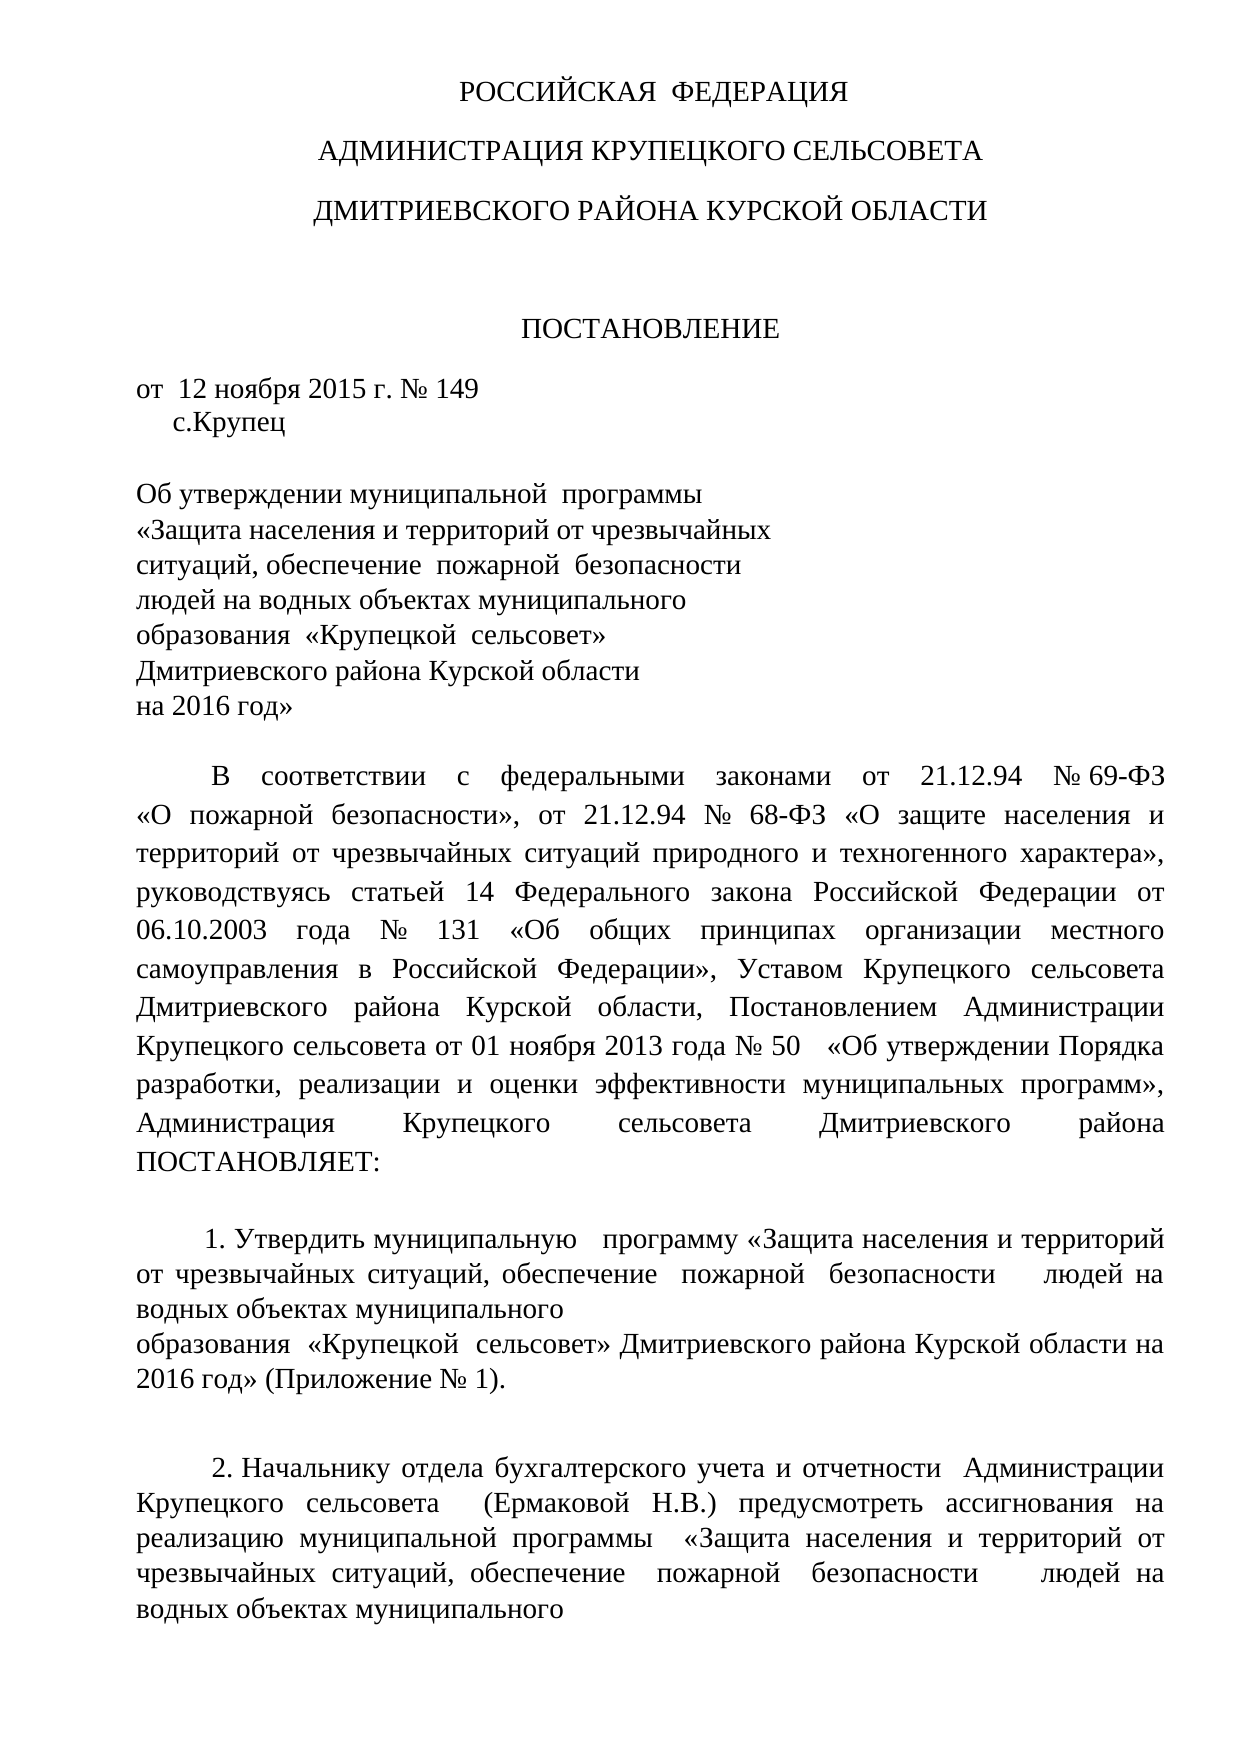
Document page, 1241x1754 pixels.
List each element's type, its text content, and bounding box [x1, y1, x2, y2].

text людей на водных объектах муниципального [136, 582, 1165, 616]
text В соответствии с федеральными законами от 21.12.94 № 69-ФЗ «О пожарной безопасности», от 21.12.94 № 68-ФЗ «О защите населения и территорий от чрезвычайных ситуаций природного и техногенного характера», руководствуясь статьей 14 Федерального закона Российской Федерации от 06.10.2003 года № 131 «Об общих принципах организации местного самоуправления в Российской Федерации», Уставом Крупецкого сельсовета Дмитриевского района Курской области, Постановлением Администрации Крупецкого сельсовета от 01 ноября 2013 года № 50 «Об утверждении Порядка разработки, реализации и оценки эффективности муниципальных программ», Администрация Крупецкого сельсовета Дмитриевского района ПОСТАНОВЛЯЕТ: [136, 758, 1165, 1177]
text АДМИНИСТРАЦИЯ КРУПЕЦКОГО СЕЛЬСОВЕТА [136, 133, 1165, 167]
text 1. Утвердить муниципальную программу «Защита населения и территорий от чрезвычайных ситуаций, обеспечение пожарной безопасности людей на водных объектах муниципального [136, 1221, 1165, 1325]
text образования «Крупецкой сельсовет» Дмитриевского района Курской области на 2016 год» (Приложение № 1). [136, 1326, 1165, 1395]
text «Защита населения и территорий от чрезвычайных [136, 512, 1165, 545]
text Дмитриевского района Курской области [136, 653, 1165, 686]
text с.Крупец [136, 404, 1165, 438]
text ПОСТАНОВЛЕНИЕ [136, 312, 1165, 345]
text образования «Крупецкой сельсовет» [136, 617, 1165, 651]
text на 2016 год» [136, 688, 1165, 721]
text 2. Начальнику отдела бухгалтерского учета и отчетности Администрации Крупецкого сельсовета (Ермаковой Н.В.) предусмотреть ассигнования на реализацию муниципальной программы «Защита населения и территорий от чрезвычайных ситуаций, обеспечение пожарной безопасности людей на водных объектах муниципального [136, 1450, 1165, 1624]
text ситуаций, обеспечение пожарной безопасности [136, 547, 1165, 581]
text от 12 ноября 2015 г. № 149 [136, 371, 1165, 404]
text Об утверждении муниципальной программы [136, 477, 1165, 510]
text РОССИЙСКАЯ ФЕДЕРАЦИЯ [136, 74, 1165, 107]
text ДМИТРИЕВСКОГО РАЙОНА КУРСКОЙ ОБЛАСТИ [136, 193, 1165, 226]
